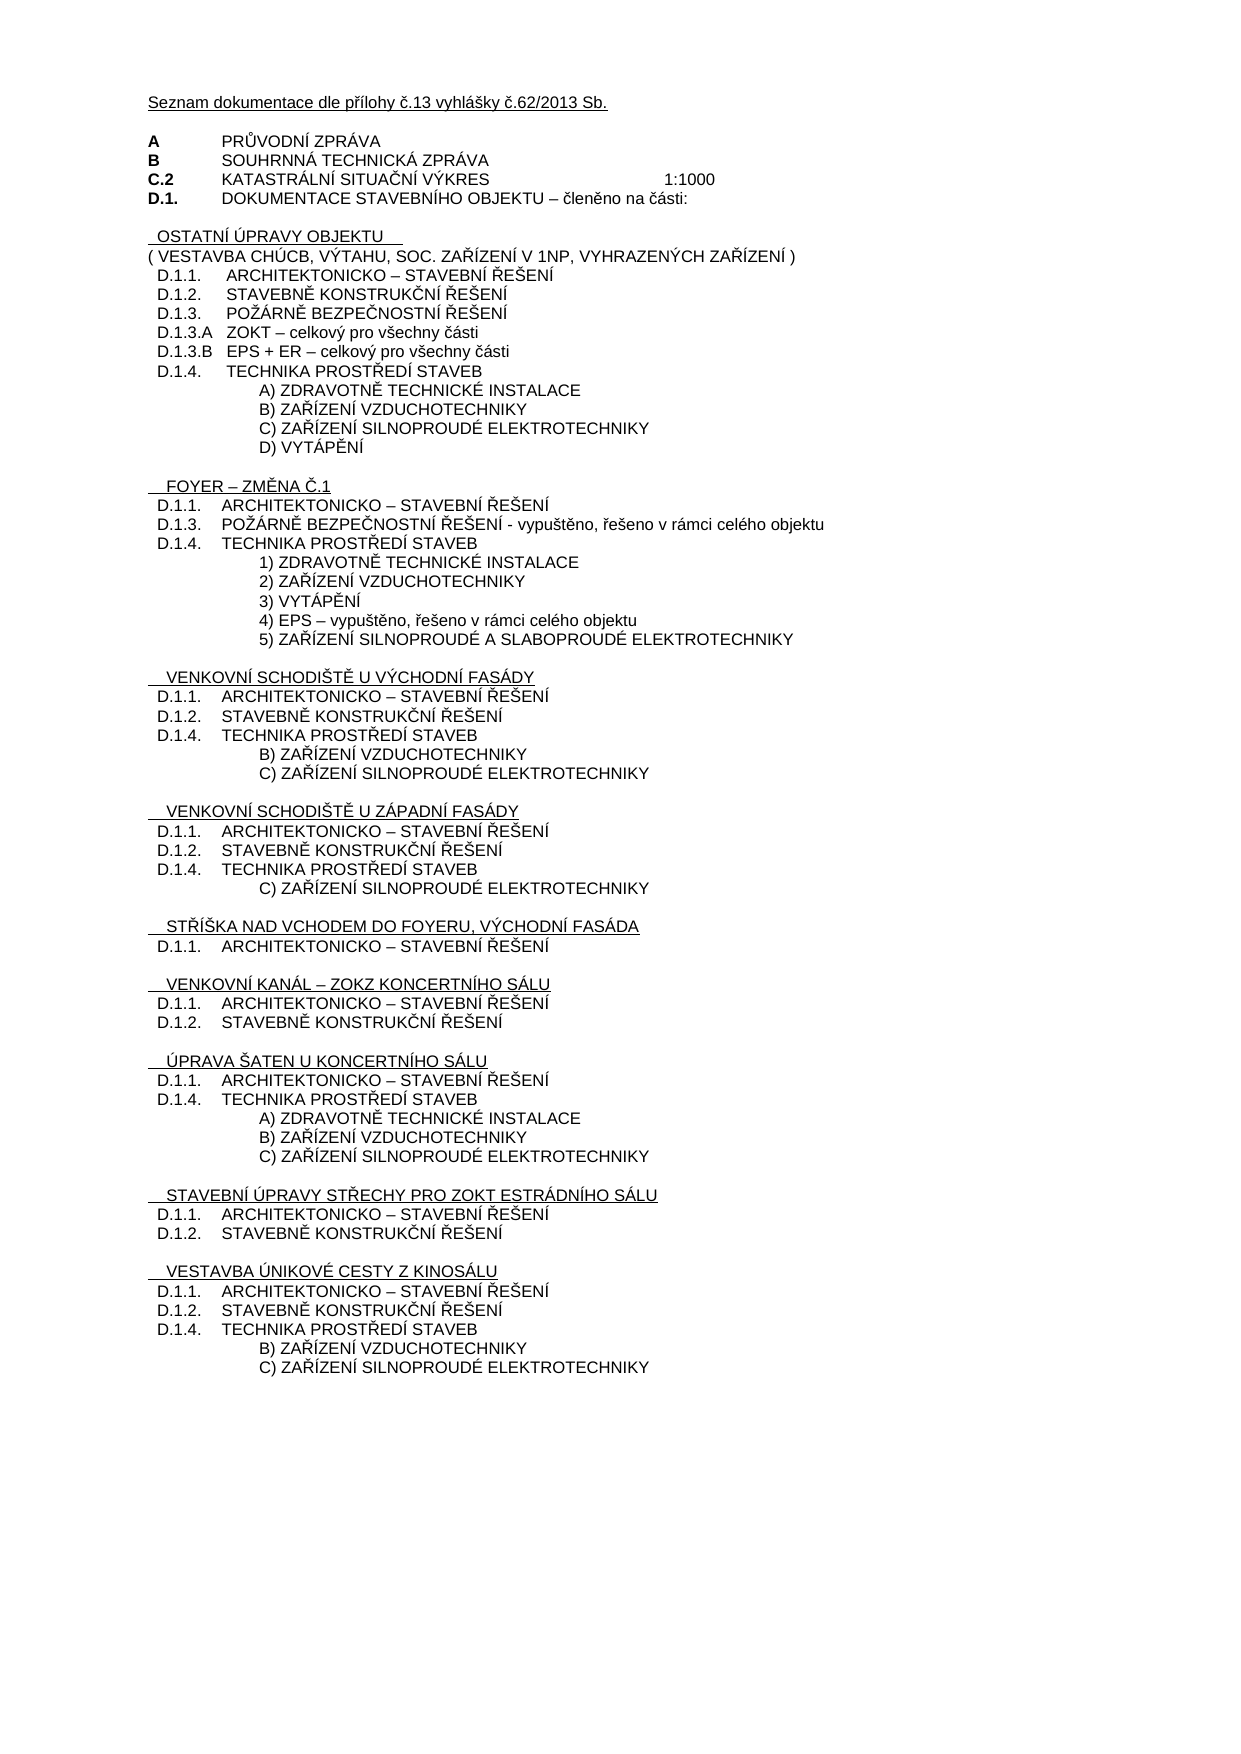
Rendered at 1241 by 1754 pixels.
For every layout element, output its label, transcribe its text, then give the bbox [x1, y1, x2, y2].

text FOYER – ZMĚNA Č.1 [148, 476, 1048, 496]
text D.1.1. ARCHITEKTONICKO – STAVEBNÍ ŘEŠENÍ [148, 994, 1048, 1013]
text D.1.4. TECHNIKA PROSTŘEDÍ STAVEB [148, 1320, 1048, 1339]
text STAVEBNÍ ÚPRAVY STŘECHY PRO ZOKT ESTRÁDNÍHO SÁLU [148, 1186, 1048, 1205]
text D.1.3. POŽÁRNĚ BEZPEČNOSTNÍ ŘEŠENÍ [148, 304, 1048, 323]
text A) ZDRAVOTNĚ TECHNICKÉ INSTALACE [259, 381, 1048, 400]
text 1) ZDRAVOTNĚ TECHNICKÉ INSTALACE [259, 553, 1048, 572]
text A PRŮVODNÍ ZPRÁVA [148, 131, 1048, 151]
text C.2 KATASTRÁLNÍ SITUAČNÍ VÝKRES 1:1000 [148, 170, 1048, 189]
text D.1.1. ARCHITEKTONICKO – STAVEBNÍ ŘEŠENÍ [148, 1281, 1048, 1301]
text C) ZAŘÍZENÍ SILNOPROUDÉ ELEKTROTECHNIKY [259, 419, 1048, 438]
text D.1.2. STAVEBNĚ KONSTRUKČNÍ ŘEŠENÍ [148, 841, 1048, 860]
text D.1.1. ARCHITEKTONICKO – STAVEBNÍ ŘEŠENÍ [148, 936, 1048, 956]
text VESTAVBA ÚNIKOVÉ CESTY Z KINOSÁLU [148, 1262, 1048, 1281]
text D.1.3. POŽÁRNĚ BEZPEČNOSTNÍ ŘEŠENÍ - vypuštěno, řešeno v rámci celého objektu [148, 515, 1048, 534]
text B) ZAŘÍZENÍ VZDUCHOTECHNIKY [259, 745, 1048, 764]
text C) ZAŘÍZENÍ SILNOPROUDÉ ELEKTROTECHNIKY [259, 764, 1048, 783]
text 5) ZAŘÍZENÍ SILNOPROUDÉ A SLABOPROUDÉ ELEKTROTECHNIKY [259, 630, 1048, 649]
text ( VESTAVBA CHÚCB, VÝTAHU, SOC. ZAŘÍZENÍ V 1NP, VYHRAZENÝCH ZAŘÍZENÍ ) [148, 246, 1048, 266]
text D.1.4. TECHNIKA PROSTŘEDÍ STAVEB [148, 860, 1048, 879]
text D.1.1. ARCHITEKTONICKO – STAVEBNÍ ŘEŠENÍ [148, 1071, 1048, 1090]
text B) ZAŘÍZENÍ VZDUCHOTECHNIKY [259, 400, 1048, 419]
text B) ZAŘÍZENÍ VZDUCHOTECHNIKY [259, 1128, 1048, 1147]
text D.1.3.B EPS + ER – celkový pro všechny části [148, 342, 1048, 361]
text D.1.1. ARCHITEKTONICKO – STAVEBNÍ ŘEŠENÍ [148, 687, 1048, 706]
text C) ZAŘÍZENÍ SILNOPROUDÉ ELEKTROTECHNIKY [259, 1147, 1048, 1166]
text D.1.4. TECHNIKA PROSTŘEDÍ STAVEB [148, 726, 1048, 745]
text C) ZAŘÍZENÍ SILNOPROUDÉ ELEKTROTECHNIKY [259, 1358, 1048, 1377]
text 2) ZAŘÍZENÍ VZDUCHOTECHNIKY [259, 572, 1048, 591]
text D) VYTÁPĚNÍ [259, 438, 1048, 457]
text STŘÍŠKA NAD VCHODEM DO FOYERU, VÝCHODNÍ FASÁDA [148, 917, 1048, 936]
text Seznam dokumentace dle přílohy č.13 vyhlášky č.62/2013 Sb. [148, 93, 1048, 112]
text ÚPRAVA ŠATEN U KONCERTNÍHO SÁLU [148, 1051, 1048, 1071]
text VENKOVNÍ KANÁL – ZOKZ KONCERTNÍHO SÁLU [148, 975, 1048, 994]
text D.1. DOKUMENTACE STAVEBNÍHO OBJEKTU – členěno na části: [148, 189, 1048, 208]
text D.1.1. ARCHITEKTONICKO – STAVEBNÍ ŘEŠENÍ [148, 1205, 1048, 1224]
text VENKOVNÍ SCHODIŠTĚ U VÝCHODNÍ FASÁDY [148, 668, 1048, 687]
text D.1.4. TECHNIKA PROSTŘEDÍ STAVEB [148, 1090, 1048, 1109]
text 4) EPS – vypuštěno, řešeno v rámci celého objektu [259, 611, 1048, 630]
text D.1.2. STAVEBNĚ KONSTRUKČNÍ ŘEŠENÍ [148, 1301, 1048, 1320]
text OSTATNÍ ÚPRAVY OBJEKTU [148, 227, 1048, 246]
text B) ZAŘÍZENÍ VZDUCHOTECHNIKY [259, 1339, 1048, 1358]
text D.1.1. ARCHITEKTONICKO – STAVEBNÍ ŘEŠENÍ [148, 821, 1048, 841]
text D.1.2. STAVEBNĚ KONSTRUKČNÍ ŘEŠENÍ [148, 1224, 1048, 1243]
text C) ZAŘÍZENÍ SILNOPROUDÉ ELEKTROTECHNIKY [259, 879, 1048, 898]
text D.1.2. STAVEBNĚ KONSTRUKČNÍ ŘEŠENÍ [148, 285, 1048, 304]
text D.1.4. TECHNIKA PROSTŘEDÍ STAVEB [148, 361, 1048, 381]
text D.1.2. STAVEBNĚ KONSTRUKČNÍ ŘEŠENÍ [148, 706, 1048, 726]
text B SOUHRNNÁ TECHNICKÁ ZPRÁVA [148, 151, 1048, 170]
text D.1.3.A ZOKT – celkový pro všechny části [148, 323, 1048, 342]
text D.1.1. ARCHITEKTONICKO – STAVEBNÍ ŘEŠENÍ [148, 496, 1048, 515]
text D.1.2. STAVEBNĚ KONSTRUKČNÍ ŘEŠENÍ [148, 1013, 1048, 1032]
text 3) VYTÁPĚNÍ [259, 591, 1048, 611]
text VENKOVNÍ SCHODIŠTĚ U ZÁPADNÍ FASÁDY [148, 802, 1048, 821]
text D.1.1. ARCHITEKTONICKO – STAVEBNÍ ŘEŠENÍ [148, 266, 1048, 285]
text D.1.4. TECHNIKA PROSTŘEDÍ STAVEB [148, 534, 1048, 553]
text A) ZDRAVOTNĚ TECHNICKÉ INSTALACE [259, 1109, 1048, 1128]
